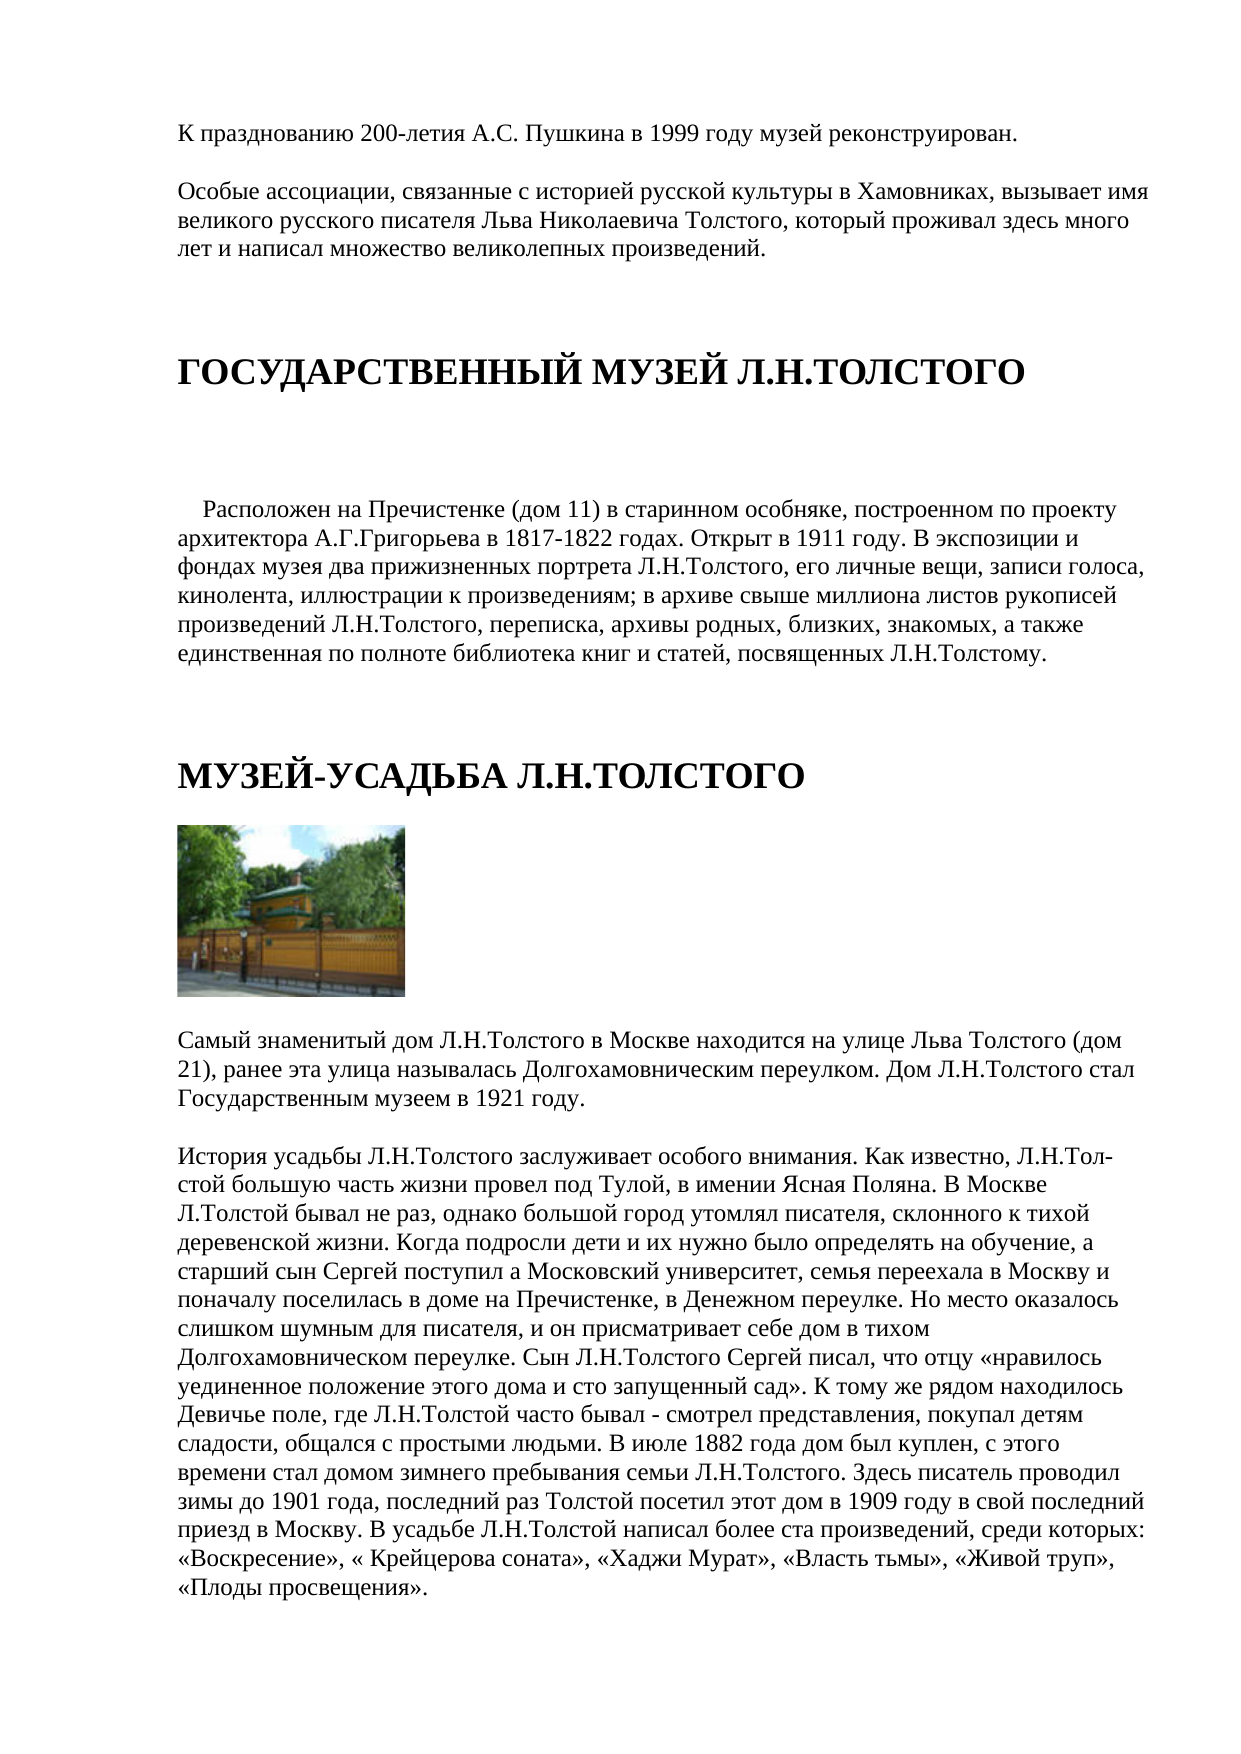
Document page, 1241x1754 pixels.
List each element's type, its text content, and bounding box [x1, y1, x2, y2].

text Расположен на Пречистенке (дом 11) в старинном особняке, построенном по проекту архитектора А.Г.Григорьева в 1817-1822 годах. Открыт в 1911 году. В экспозиции и фондах музея два прижизненных портрета Л.Н.Толстого, его личные вещи, записи голоса, кинолента, иллюстрации к произведениям; в архиве свыше миллиона листов рукописей произведений Л.Н.Толстого, переписка, архивы родных, близких, знакомых, а также единственная по полноте библиотека книг и статей, посвященных Л.Н.Толстому. [177, 494, 1152, 666]
text ГОСУДАРСТВЕННЫЙ МУЗЕЙ Л.Н.ТОЛСТОГО [177, 349, 1152, 392]
text К празднованию 200-летия А.С. Пушкина в 1999 году музей реконструирован. [177, 118, 1152, 147]
picture [177, 825, 406, 997]
text Особые ассоциации, связанные с историей русской культуры в Хамовниках, вызывает имя великого русского писателя Льва Николаевича Толстого, который проживал здесь много лет и написал множество великолепных произведений. [177, 176, 1152, 262]
text История усадьбы Л.Н.Толстого заслуживает особого внимания. Как известно, Л.Н.Тол-стой большую часть жизни провел под Тулой, в имении Ясная Поляна. В Москве Л.Толстой бывал не раз, однако большой город утомлял писателя, склонного к тихой деревенской жизни. Когда подросли дети и их нужно было определять на обучение, а старший сын Сергей поступил а Московский университет, семья переехала в Москву и поначалу поселилась в доме на Пречистенке, в Денежном переулке. Но место оказалось слишком шумным для писателя, и он присматривает себе дом в тихом Долгохамовническом переулке. Сын Л.Н.Толстого Сергей писал, что отцу «нравилось уединенное положение этого дома и сто запущенный сад». К тому же рядом находилось Девичье поле, где Л.Н.Толстой часто бывал - смотрел представления, покупал детям сладости, общался с простыми людьми. В июле 1882 года дом был куплен, с этого времени стал домом зимнего пребывания семьи Л.Н.Толстого. Здесь писатель проводил зимы до 1901 года, последний раз Толстой посетил этот дом в 1909 году в свой последний приезд в Москву. В усадьбе Л.Н.Толстой написал более ста произведений, среди которых: «Воскресение», « Крейцерова соната», «Хаджи Мурат», «Власть тьмы», «Живой труп», «Плоды просвещения». [177, 1141, 1152, 1601]
text Самый знаменитый дом Л.Н.Толстого в Москве находится на улице Льва Толстого (дом 21), ранее эта улица называлась Долгохамовническим переулком. Дом Л.Н.Толстого стал Государственным музеем в 1921 году. [177, 1025, 1152, 1112]
text МУЗЕЙ-УСАДЬБА Л.Н.ТОЛСТОГО [177, 753, 1152, 797]
